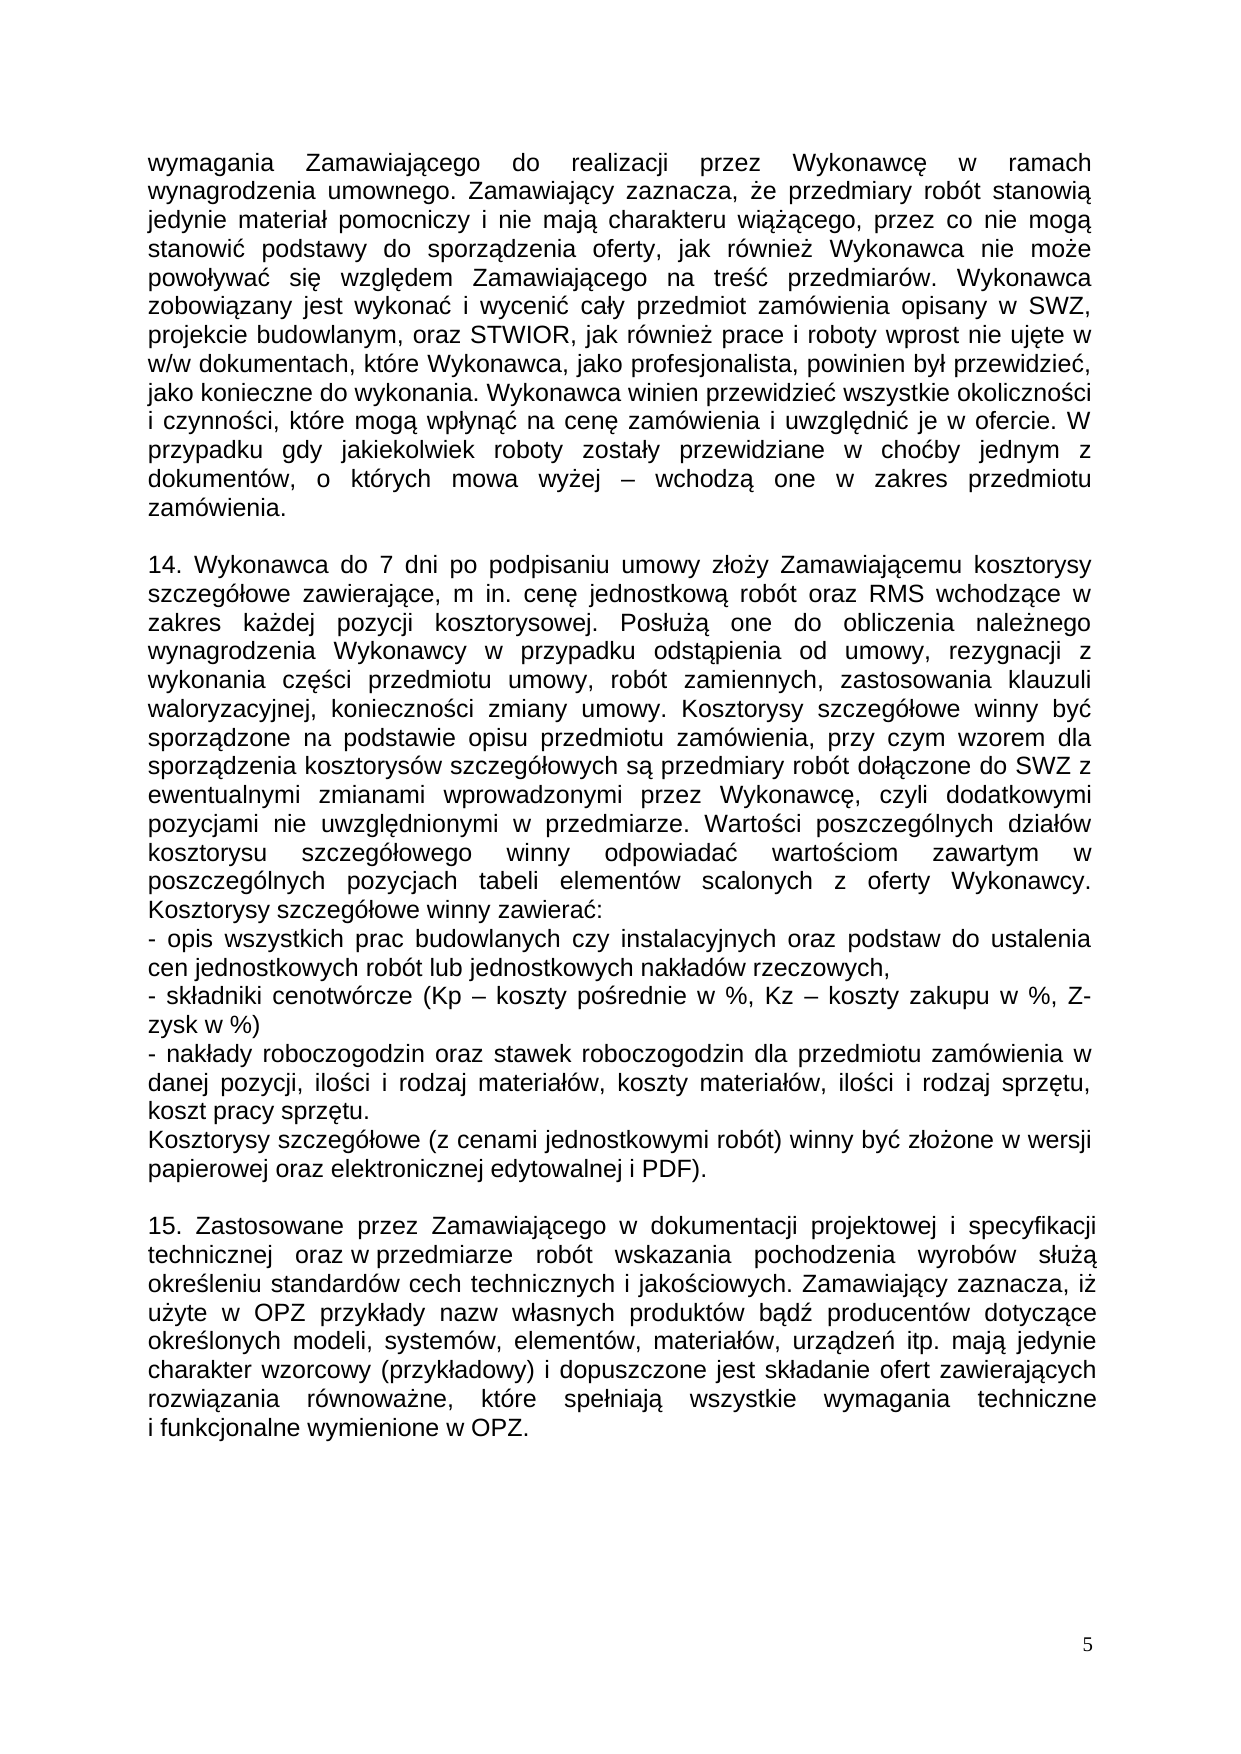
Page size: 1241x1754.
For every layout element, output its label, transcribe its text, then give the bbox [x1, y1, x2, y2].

text - składniki cenotwórcze (Kp – koszty pośrednie w %, Kz – koszty zakupu w %, Z- zysk w %) [148, 981, 1093, 1039]
text Kosztorysy szczegółowe (z cenami jednostkowymi robót) winny być złożone w wersji papierowej oraz elektronicznej edytowalnej i PDF). [148, 1125, 1093, 1183]
text - opis wszystkich prac budowlanych czy instalacyjnych oraz podstaw do ustalenia cen jednostkowych robót lub jednostkowych nakładów rzeczowych, [148, 924, 1093, 981]
text 15. Zastosowane przez Zamawiającego w dokumentacji projektowej i specyfikacji technicznej oraz w przedmiarze robót wskazania pochodzenia wyrobów służą określeniu standardów cech technicznych i jakościowych. Zamawiający zaznacza, iż użyte w OPZ przykłady nazw własnych produktów bądź producentów dotyczące określonych modeli, systemów, elementów, materiałów, urządzeń itp. mają jedynie charakter wzorcowy (przykładowy) i dopuszczone jest składanie ofert zawierających rozwiązania równoważne, które spełniają wszystkie wymagania techniczne i funkcjonalne wymienione w OPZ. [148, 1211, 1098, 1441]
text 14. Wykonawca do 7 dni po podpisaniu umowy złoży Zamawiającemu kosztorysy szczegółowe zawierające, m in. cenę jednostkową robót oraz RMS wchodzące w zakres każdej pozycji kosztorysowej. Posłużą one do obliczenia należnego wynagrodzenia Wykonawcy w przypadku odstąpienia od umowy, rezygnacji z wykonania części przedmiotu umowy, robót zamiennych, zastosowania klauzuli waloryzacyjnej, konieczności zmiany umowy. Kosztorysy szczegółowe winny być sporządzone na podstawie opisu przedmiotu zamówienia, przy czym wzorem dla sporządzenia kosztorysów szczegółowych są przedmiary robót dołączone do SWZ z ewentualnymi zmianami wprowadzonymi przez Wykonawcę, czyli dodatkowymi pozycjami nie uwzględnionymi w przedmiarze. Wartości poszczególnych działów kosztorysu szczegółowego winny odpowiadać wartościom zawartym w poszczególnych pozycjach tabeli elementów scalonych z oferty Wykonawcy. Kosztorysy szczegółowe winny zawierać: [148, 550, 1093, 924]
text - nakłady roboczogodzin oraz stawek roboczogodzin dla przedmiotu zamówienia w danej pozycji, ilości i rodzaj materiałów, koszty materiałów, ilości i rodzaj sprzętu, koszt pracy sprzętu. [148, 1039, 1093, 1125]
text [148, 148, 1093, 521]
